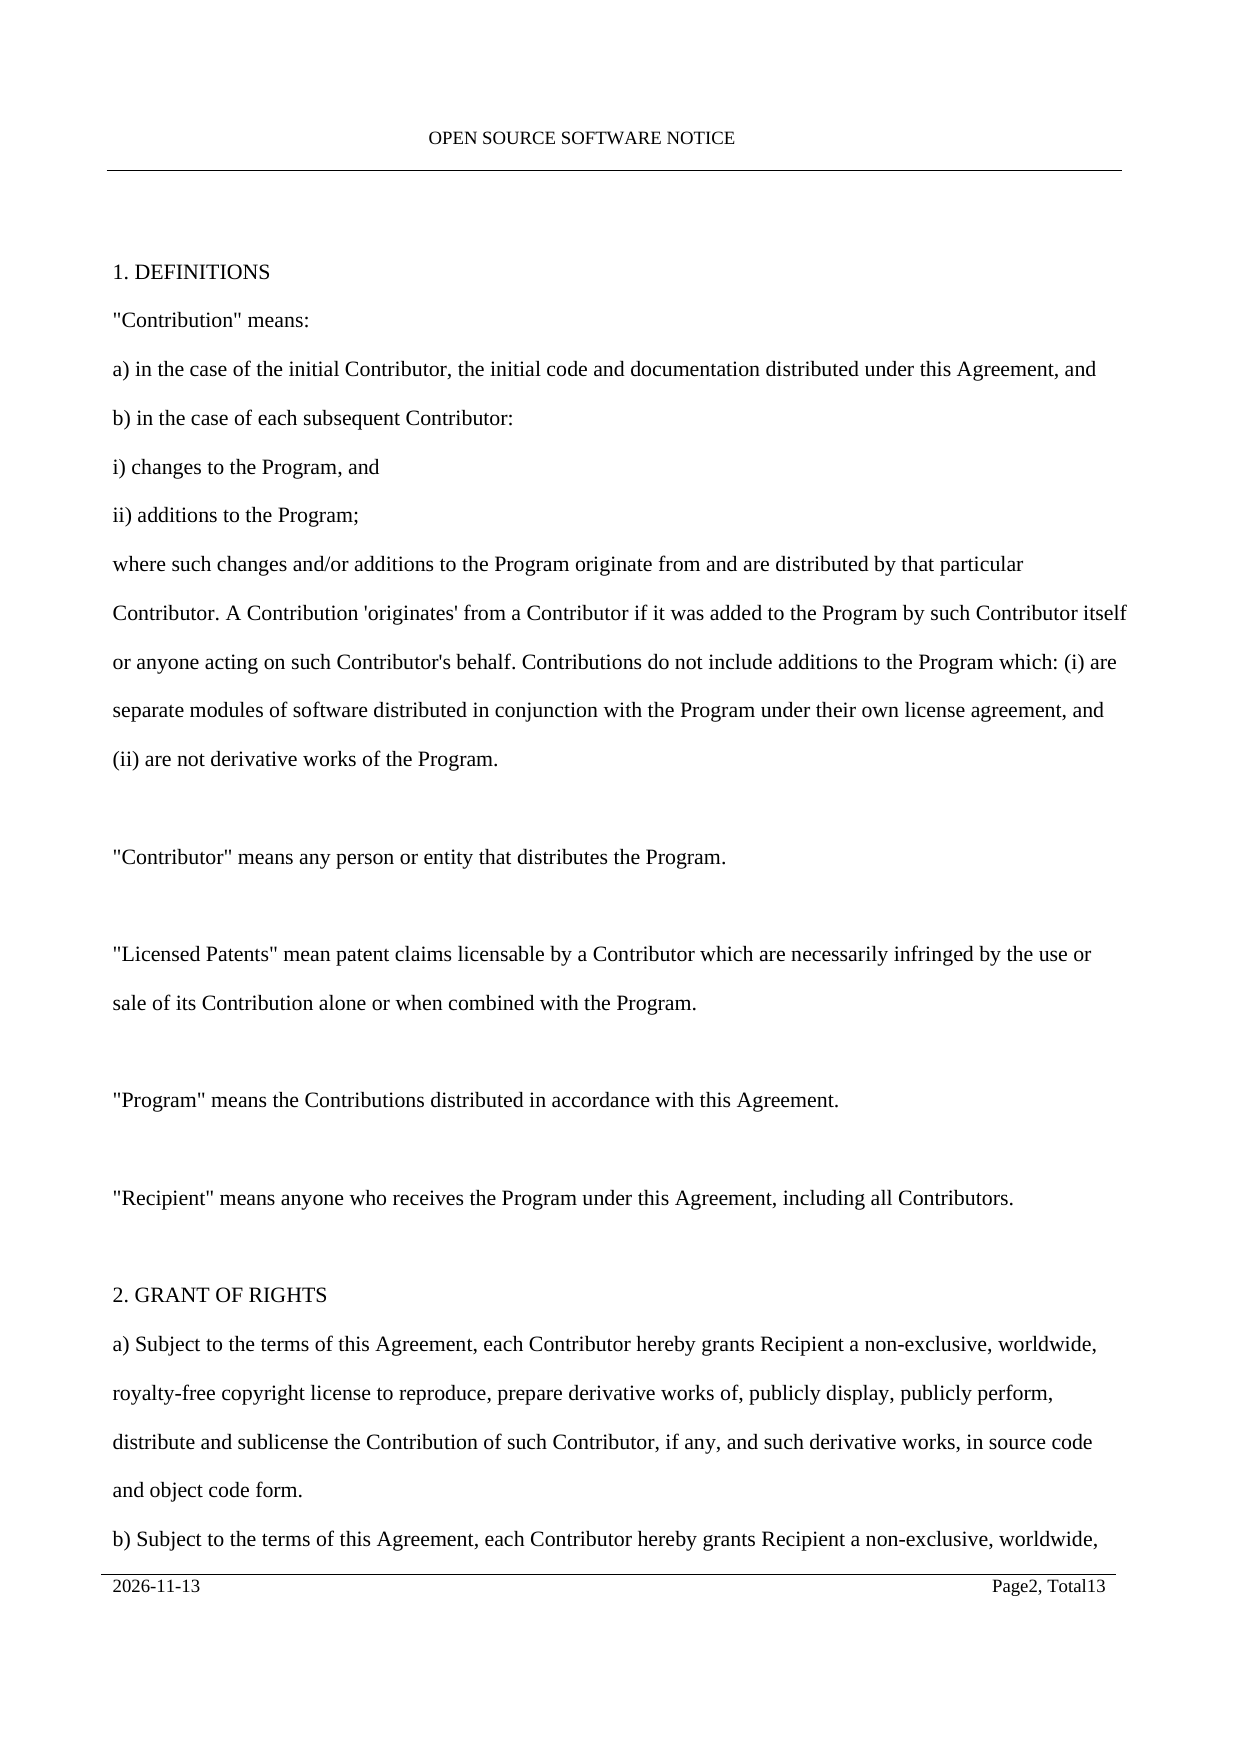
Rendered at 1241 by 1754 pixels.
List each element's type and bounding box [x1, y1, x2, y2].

text [112, 206, 1128, 1555]
